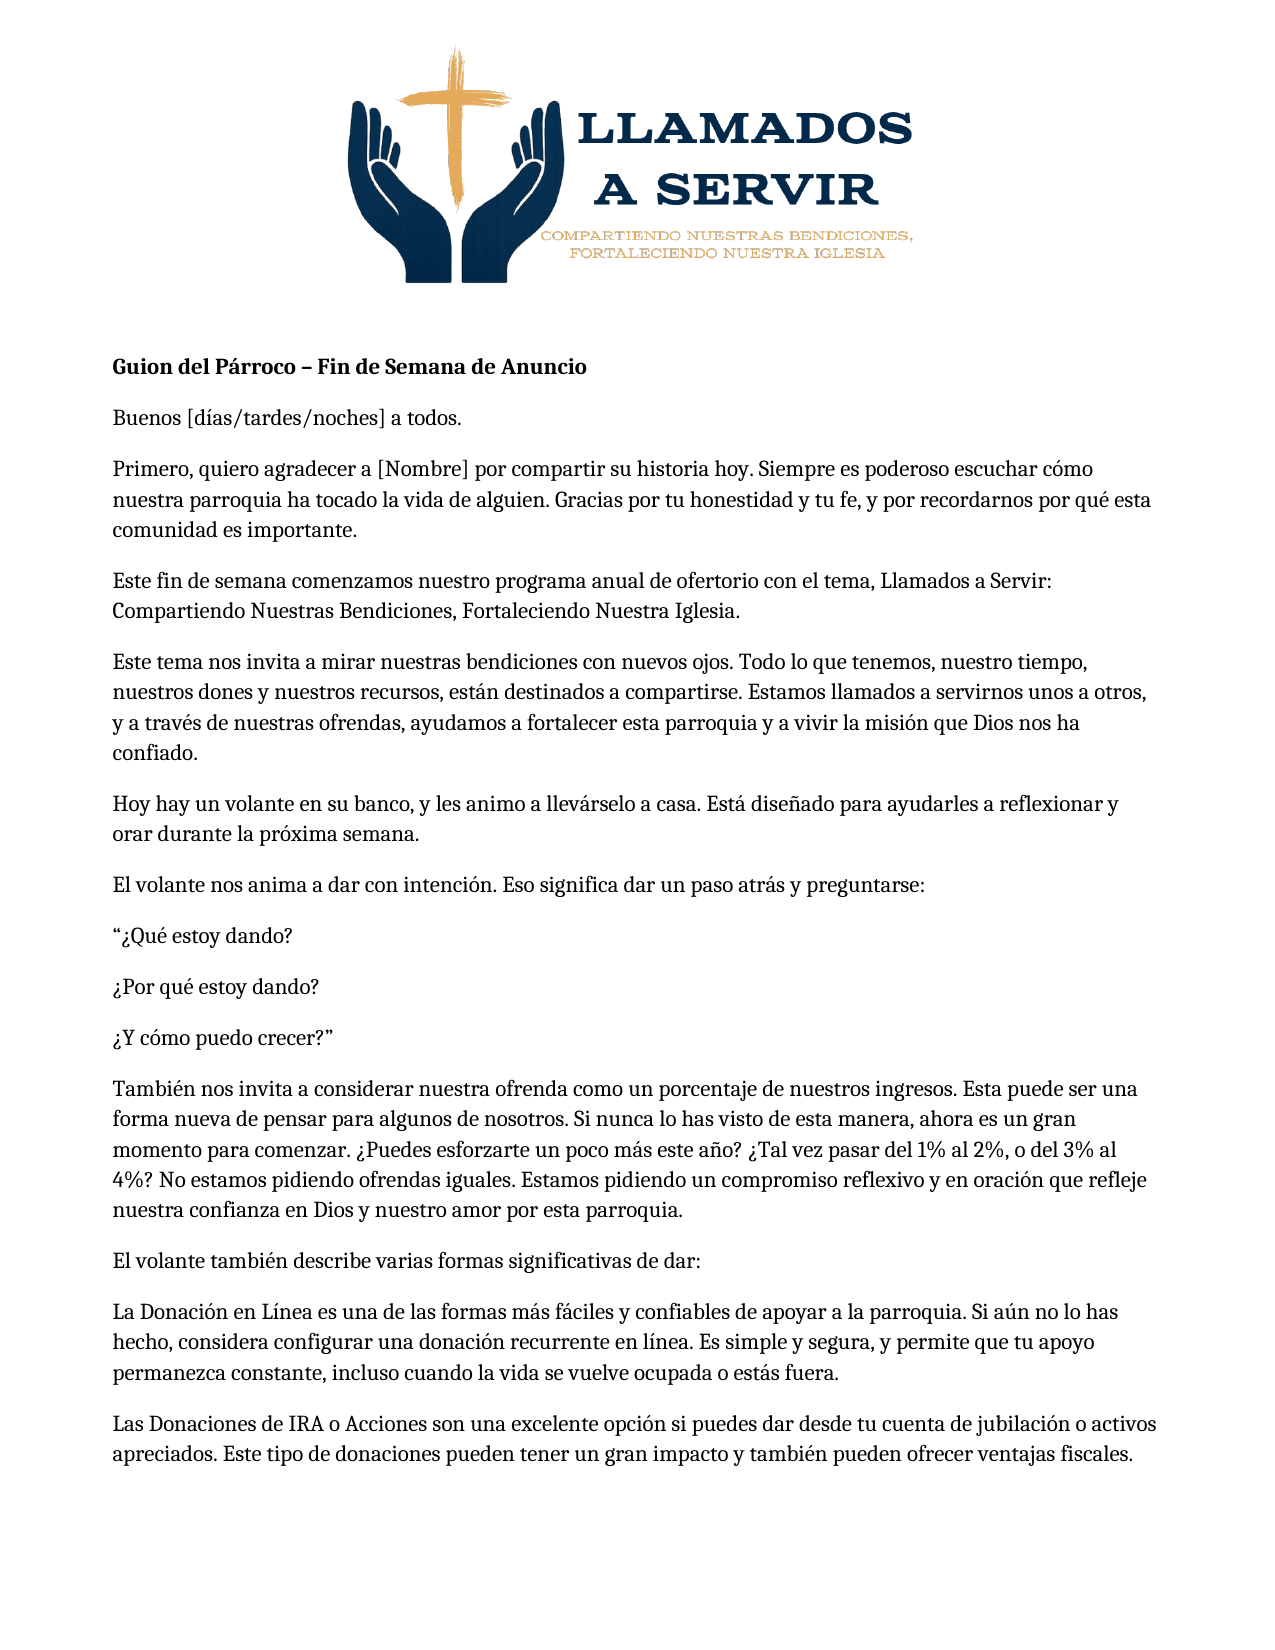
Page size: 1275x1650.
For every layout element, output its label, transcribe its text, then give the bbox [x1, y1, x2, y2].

text El volante nos anima a dar con intención. Eso significa dar un paso atrás y preguntarse: [112, 872, 1162, 898]
text ¿Por qué estoy dando? [112, 974, 1162, 1000]
text La Donación en Línea es una de las formas más fáciles y confiables de apoyar a la parroquia. Si aún no lo has hecho, considera configurar una donación recurrente en línea. Es simple y segura, y permite que tu apoyo permanezca constante, incluso cuando la vida se vuelve ocupada o estás fuera. [112, 1299, 1162, 1386]
text Buenos [días/tardes/noches] a todos. [112, 405, 1162, 432]
text Hoy hay un volante en su banco, y les animo a llevárselo a casa. Está diseñado para ayudarles a reflexionar y orar durante la próxima semana. [112, 791, 1162, 847]
text “¿Qué estoy dando? [112, 923, 1162, 949]
text ¿Y cómo puedo crecer?” [112, 1025, 1162, 1051]
text Guion del Párroco – Fin de Semana de Anuncio [112, 354, 1162, 381]
picture [312, 0, 961, 325]
text Este fin de semana comenzamos nuestro programa anual de ofertorio con el tema, Llamados a Servir: Compartiendo Nuestras Bendiciones, Fortaleciendo Nuestra Iglesia. [112, 568, 1162, 624]
text Este tema nos invita a mirar nuestras bendiciones con nuevos ojos. Todo lo que tenemos, nuestro tiempo, nuestros dones y nuestros recursos, están destinados a compartirse. Estamos llamados a servirnos unos a otros, y a través de nuestras ofrendas, ayudamos a fortalecer esta parroquia y a vivir la misión que Dios nos ha confiado. [112, 649, 1162, 766]
text Primero, quiero agradecer a [Nombre] por compartir su historia hoy. Siempre es poderoso escuchar cómo nuestra parroquia ha tocado la vida de alguien. Gracias por tu honestidad y tu fe, y por recordarnos por qué esta comunidad es importante. [112, 456, 1162, 543]
text Las Donaciones de IRA o Acciones son una excelente opción si puedes dar desde tu cuenta de jubilación o activos apreciados. Este tipo de donaciones pueden tener un gran impacto y también pueden ofrecer ventajas fiscales. [112, 1410, 1162, 1467]
text El volante también describe varias formas significativas de dar: [112, 1248, 1162, 1274]
text También nos invita a considerar nuestra ofrenda como un porcentaje de nuestros ingresos. Esta puede ser una forma nueva de pensar para algunos de nosotros. Si nunca lo has visto de esta manera, ahora es un gran momento para comenzar. ¿Puedes esforzarte un poco más este año? ¿Tal vez pasar del 1% al 2%, o del 3% al 4%? No estamos pidiendo ofrendas iguales. Estamos pidiendo un compromiso reflexivo y en oración que refleje nuestra confianza en Dios y nuestro amor por esta parroquia. [112, 1076, 1162, 1223]
